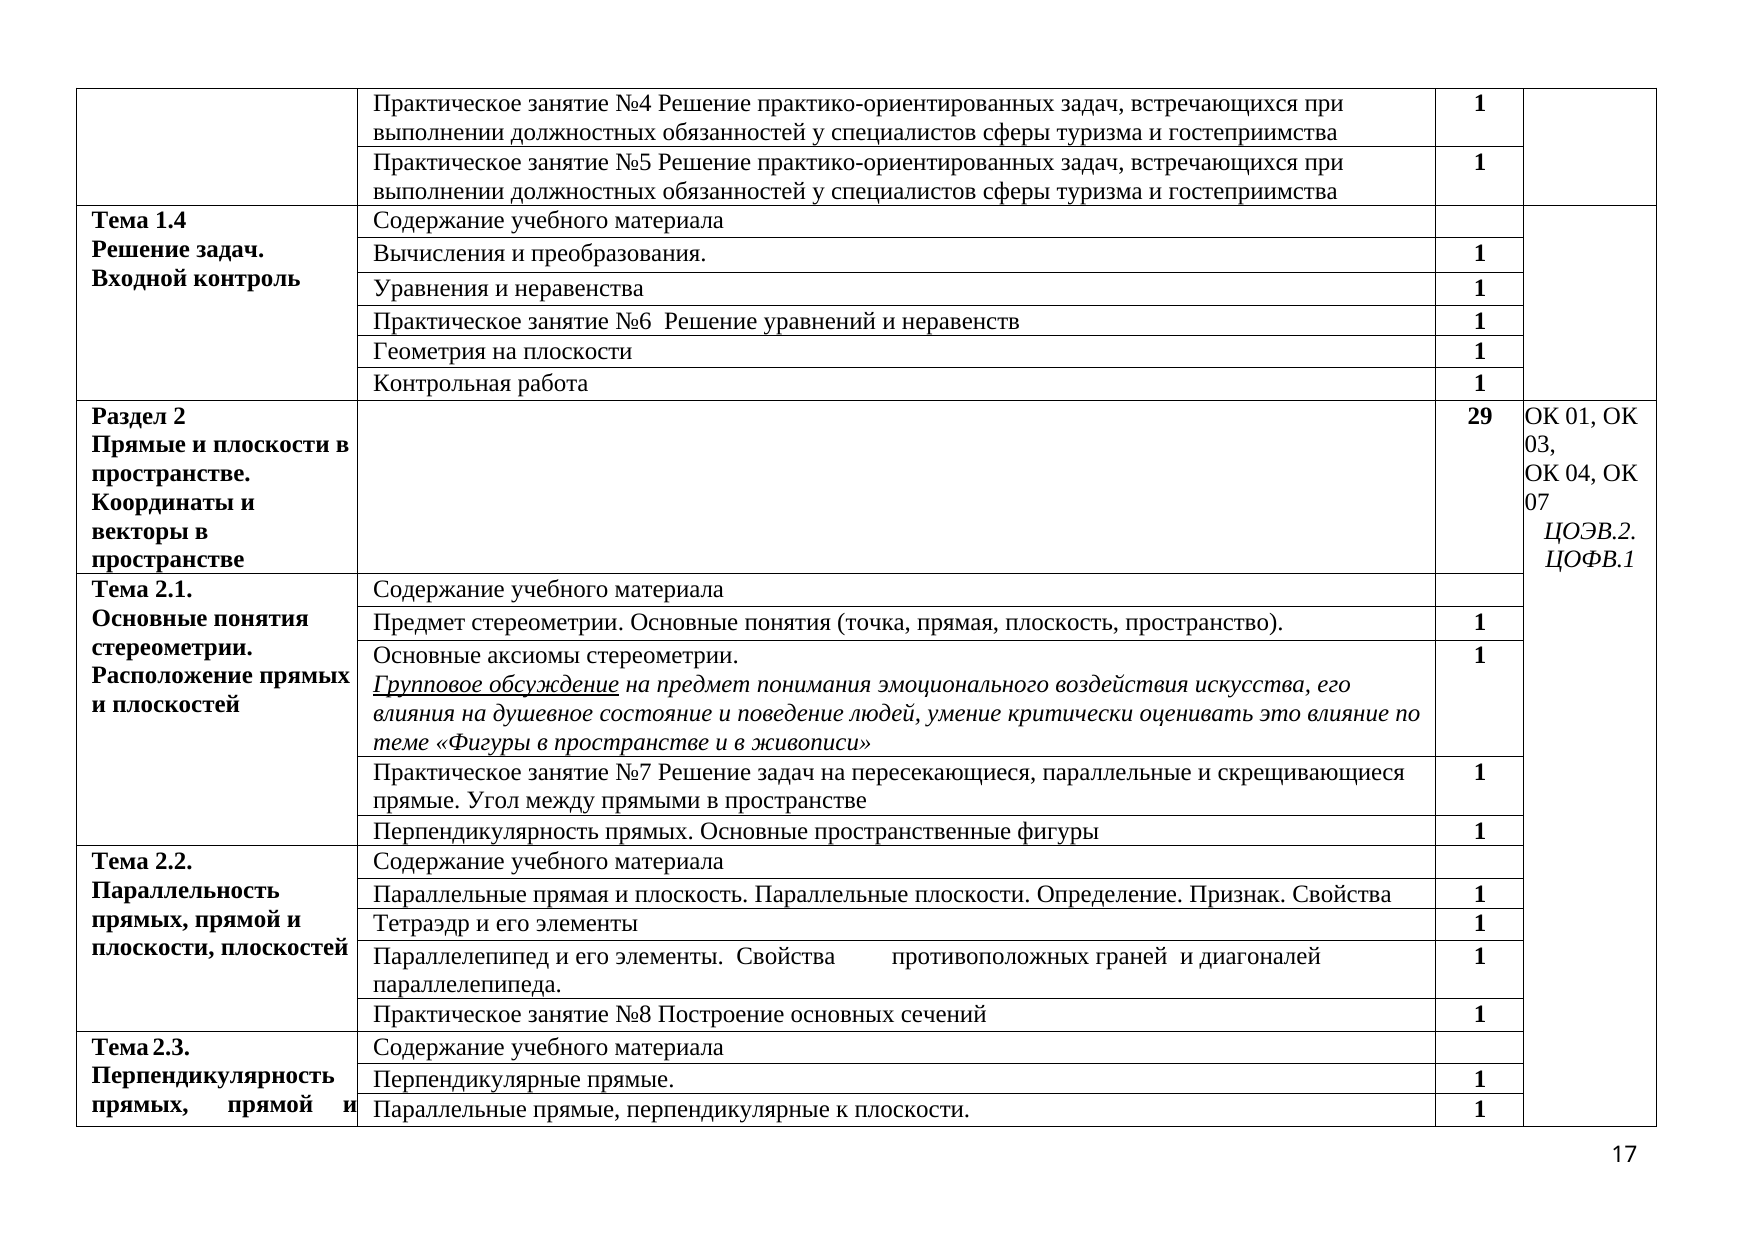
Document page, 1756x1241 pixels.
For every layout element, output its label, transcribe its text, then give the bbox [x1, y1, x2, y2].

table_cell 1 [1436, 336, 1523, 367]
table_cell Тема 2.2. Параллельность прямых, прямой и плоскости, плоскостей [77, 846, 357, 1031]
table_cell 1 [1436, 879, 1523, 907]
table_cell Практическое занятие №8 Построение основных сечений [358, 999, 1435, 1031]
table_cell 1 [1436, 273, 1523, 305]
table_cell Перпендикулярные прямые. [358, 1064, 1435, 1093]
table_cell Основные аксиомы стереометрии. Групповое обсуждение на предмет понимания эмоционального воздействия искусства, его влияния на душевное состояние и поведение людей, умение критически оценивать это влияние по теме «Фигуры в пространстве и в живописи» [358, 641, 1435, 756]
table_cell Тема 2.1. Основные понятия стереометрии. Расположение прямых и плоскостей [77, 574, 357, 845]
table_cell Практическое занятие №4 Решение практико-ориентированных задач, встречающихся при выполнении должностных обязанностей у специалистов сферы туризма и гостеприимства [358, 89, 1435, 146]
table_cell [1524, 206, 1656, 400]
table_cell Тема 2.3. Перпендикулярность прямых, прямой и плоскости, плоскостей [77, 1032, 357, 1126]
table_cell Практическое занятие №5 Решение практико-ориентированных задач, встречающихся при выполнении должностных обязанностей у специалистов сферы туризма и гостеприимства [358, 147, 1435, 204]
table_cell 1 [1436, 757, 1523, 815]
table_cell Параллельные прямые, перпендикулярные к плоскости. [358, 1094, 1435, 1126]
table_cell 1 [1436, 368, 1523, 400]
table_cell Уравнения и неравенства [358, 273, 1435, 305]
table_cell Содержание учебного материала [358, 846, 1435, 878]
table_cell Параллелепипед и его элементы. Свойства противоположных граней и диагоналей параллелепипеда. [358, 941, 1435, 998]
table_cell 1 [1436, 941, 1523, 998]
table_cell Перпендикулярность прямых. Основные пространственные фигуры [358, 816, 1435, 845]
table_cell Предмет стереометрии. Основные понятия (точка, прямая, плоскость, пространство). [358, 607, 1435, 639]
table_cell Геометрия на плоскости [358, 336, 1435, 367]
table_cell 1 [1436, 1064, 1523, 1093]
table_cell Тема 1.4 Решение задач. Входной контроль [77, 206, 357, 400]
table_cell Раздел 2 Прямые и плоскости в пространстве. Координаты и векторы в пространстве [77, 401, 357, 573]
table_cell 1 [1436, 816, 1523, 845]
table_cell [1436, 574, 1523, 606]
table_cell Вычисления и преобразования. [358, 238, 1435, 272]
table_cell [358, 401, 1435, 573]
table_cell 1 [1436, 89, 1523, 146]
table_cell ОК 01, ОК 03, ОК 04, ОК 07 ЦОЭВ.2. ЦОФВ.1 [1524, 401, 1656, 1126]
table_cell Тетраэдр и его элементы [358, 909, 1435, 940]
table_cell 1 [1436, 641, 1523, 756]
table_cell 29 [1436, 401, 1523, 573]
table_cell 1 [1436, 607, 1523, 639]
table_cell 1 [1436, 999, 1523, 1031]
table_cell 1 [1436, 238, 1523, 272]
table_cell Контрольная работа [358, 368, 1435, 400]
table_cell 1 [1436, 147, 1523, 204]
table_cell Параллельные прямая и плоскость. Параллельные плоскости. Определение. Признак. Свойства [358, 879, 1435, 907]
table_cell Содержание учебного материала [358, 1032, 1435, 1063]
table_cell 1 [1436, 1094, 1523, 1126]
table_cell [1436, 206, 1523, 237]
table_cell [1436, 1032, 1523, 1063]
table_cell Практическое занятие №6 Решение уравнений и неравенств [358, 306, 1435, 335]
table_cell Содержание учебного материала [358, 574, 1435, 606]
table_cell 1 [1436, 306, 1523, 335]
table_cell Содержание учебного материала [358, 206, 1435, 237]
table_cell 1 [1436, 909, 1523, 940]
table_cell Практическое занятие №7 Решение задач на пересекающиеся, параллельные и скрещивающиеся прямые. Угол между прямыми в пространстве [358, 757, 1435, 815]
table_cell [1436, 846, 1523, 878]
